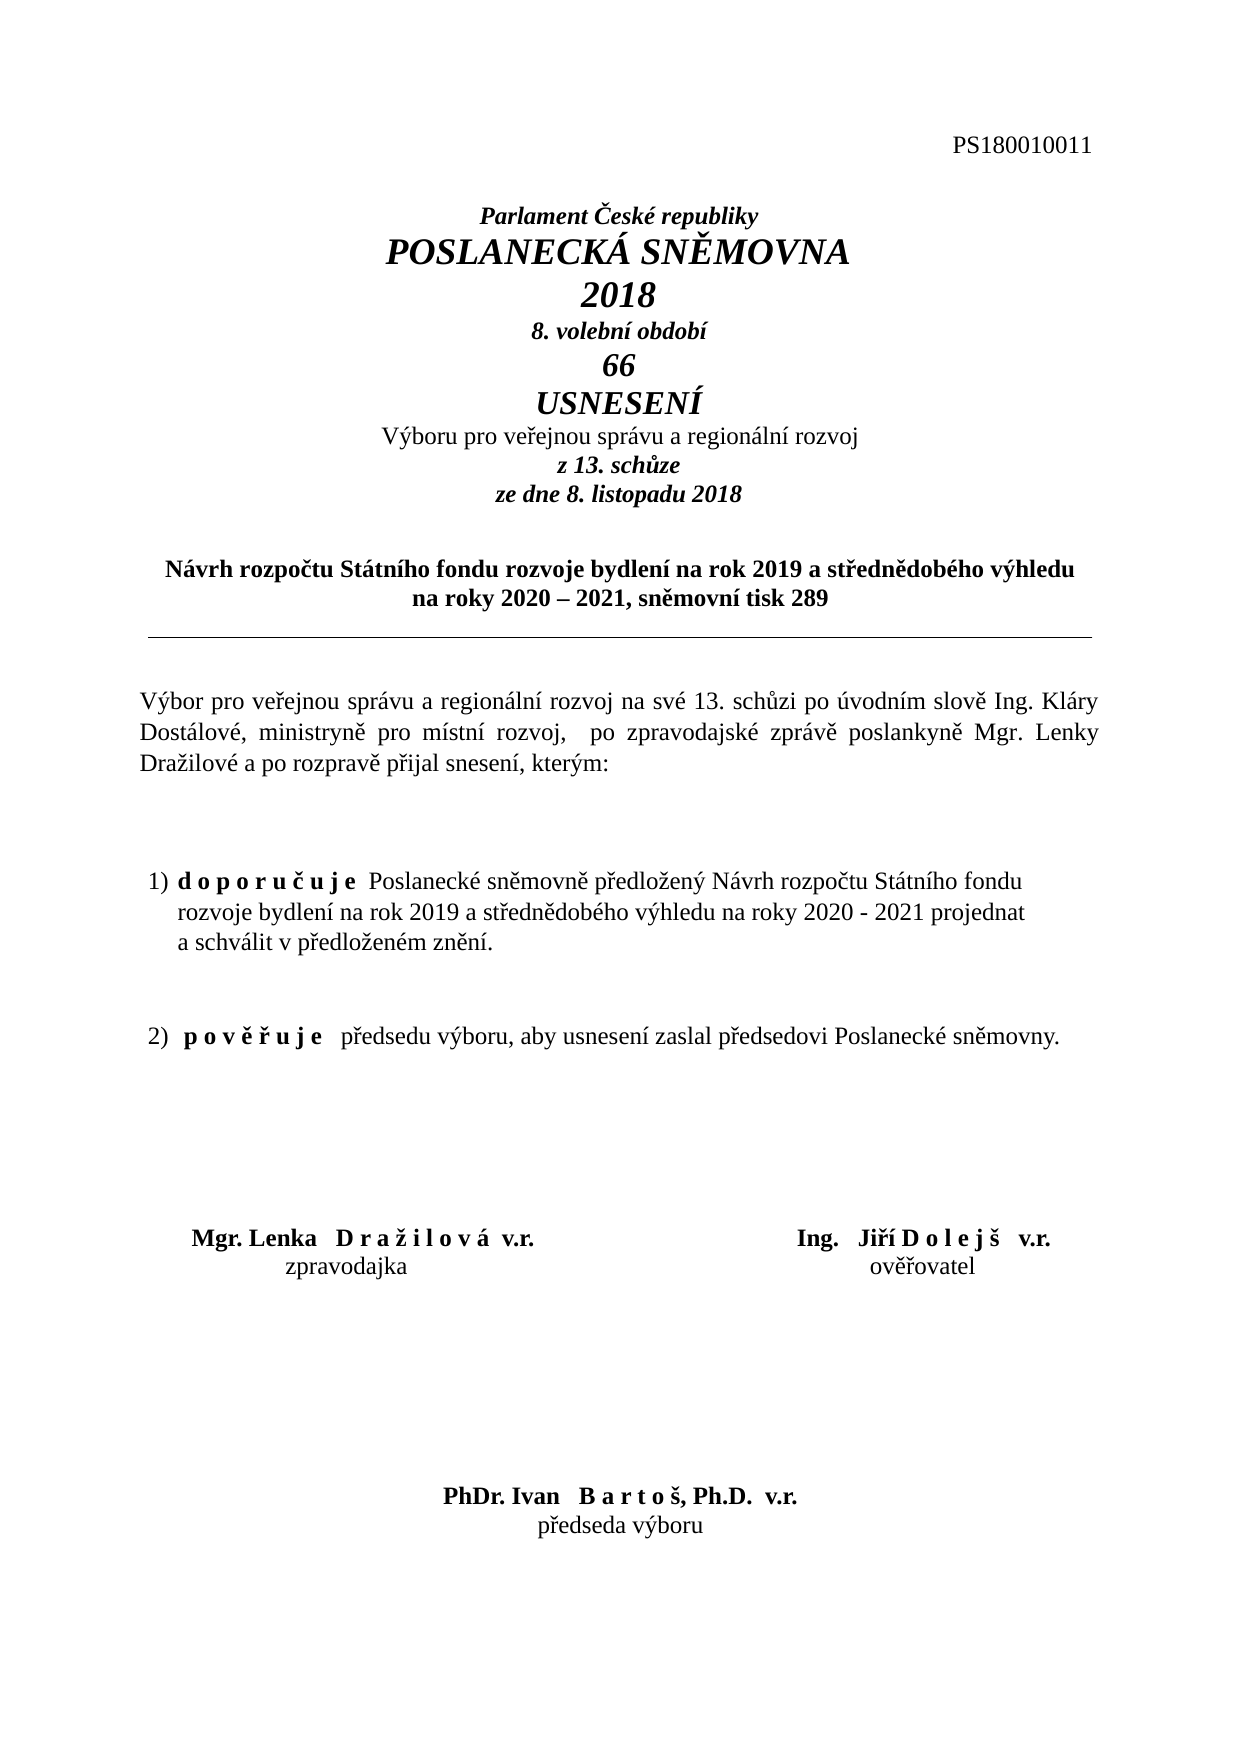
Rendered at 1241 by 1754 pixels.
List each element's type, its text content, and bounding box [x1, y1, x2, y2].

text PS180010011 [148, 131, 1092, 159]
text z 13. schůze [148, 450, 1092, 479]
text na roky 2020 – 2021, sněmovní tisk 289 [148, 583, 1092, 637]
text zpravodajka ověřovatel [148, 1251, 1092, 1280]
text Mgr. Lenka D r a ž i l o v á v.r. Ing. Jiří D o l e j š v.r. [148, 1223, 1092, 1251]
text předseda výboru [148, 1510, 1092, 1539]
text USNESENÍ [148, 383, 1092, 421]
text POSLANECKÁ SNĚMOVNA [148, 230, 1092, 273]
text Parlament České republiky [148, 201, 1092, 230]
table_header Výbor pro veřejnou správu a regionální rozvoj na své 13. schůzi po úvodním slově Ing. Kláry Dostálové, ministryně pro místní rozvoj, po zpravodajské zprávě poslankyně Mgr. Lenky Dražilové a po rozpravě přijal snesení, kterým: [139, 686, 1100, 779]
list p o v ě ř u j e předsedu výboru, aby usnesení zaslal předsedovi Poslanecké sněmovny. [148, 1021, 1092, 1050]
list d o p o r u č u j e Poslanecké sněmovně předložený Návrh rozpočtu Státního fondu rozvoje bydlení na rok 2019 a střednědobého výhledu na roky 2020 - 2021 projednat a schválit v předloženém znění. [148, 866, 1092, 956]
subtitle PhDr. Ivan B a r t o š, Ph.D. v.r. [148, 1481, 1092, 1510]
text Výboru pro veřejnou správu a regionální rozvoj [148, 421, 1092, 450]
text Návrh rozpočtu Státního fondu rozvoje bydlení na rok 2019 a střednědobého výhledu [148, 554, 1092, 583]
text 8. volební období [148, 316, 1092, 345]
text 66 [148, 345, 1092, 383]
text 2018 [148, 273, 1092, 316]
text ze dne 8. listopadu 2018 [148, 479, 1092, 508]
